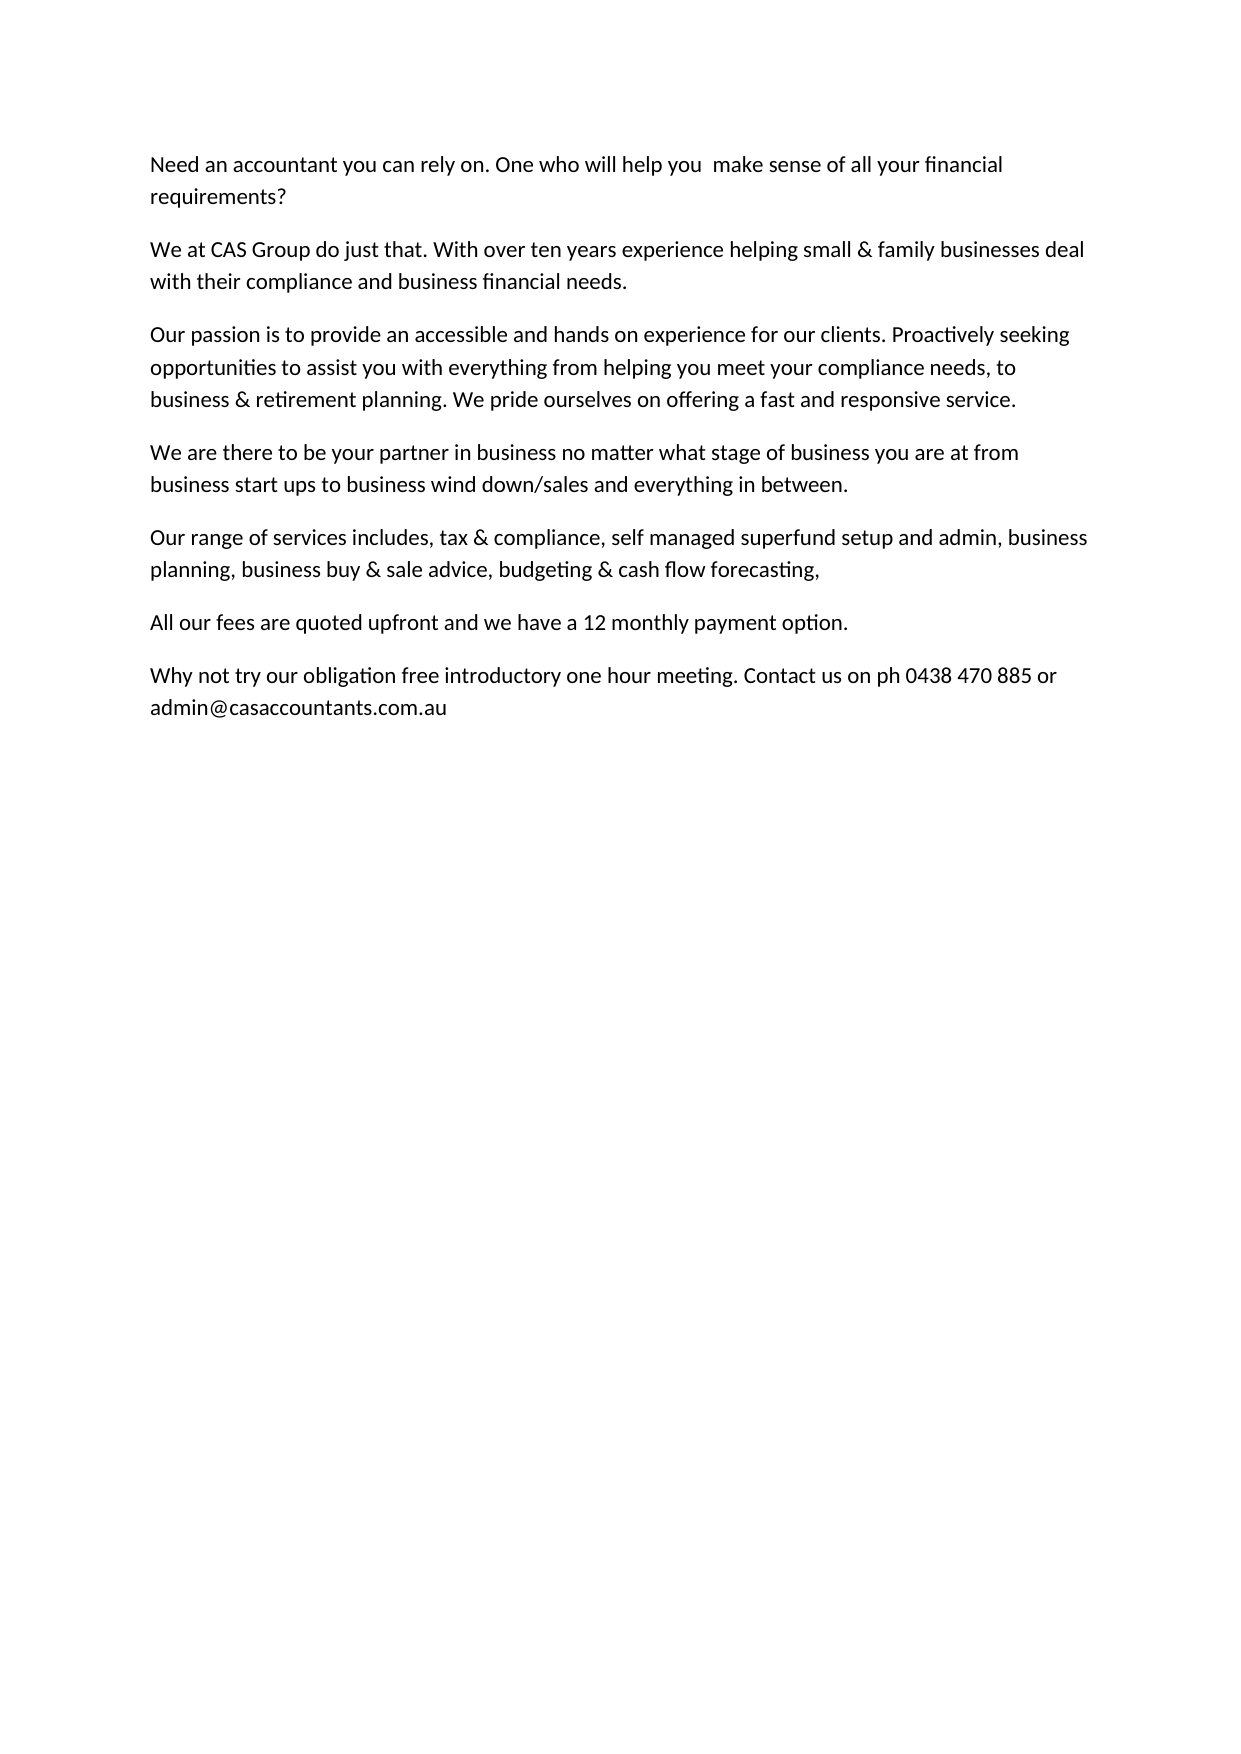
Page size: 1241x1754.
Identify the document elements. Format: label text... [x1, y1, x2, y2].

text Our passion is to provide an accessible and hands on experience for our clients. Proactively seeking opportunities to assist you with everything from helping you meet your compliance needs, to business & retirement planning. We pride ourselves on offering a fast and responsive service. [150, 320, 1090, 413]
text We at CAS Group do just that. With over ten years experience helping small & family businesses deal with their compliance and business financial needs. [150, 235, 1090, 295]
text We are there to be your partner in business no matter what stage of business you are at from business start ups to business wind down/sales and everything in between. [150, 438, 1090, 498]
text Our range of services includes, tax & compliance, self managed superfund setup and admin, business planning, business buy & sale advice, budgeting & cash flow forecasting, [150, 523, 1090, 583]
text All our fees are quoted upfront and we have a 12 monthly payment option. [150, 608, 1090, 636]
text Why not try our obligation free introductory one hour meeting. Contact us on ph 0438 470 885 or admin@casaccountants.com.au [150, 661, 1090, 721]
text Need an accountant you can rely on. One who will help you make sense of all your financial requirements? [150, 150, 1090, 210]
